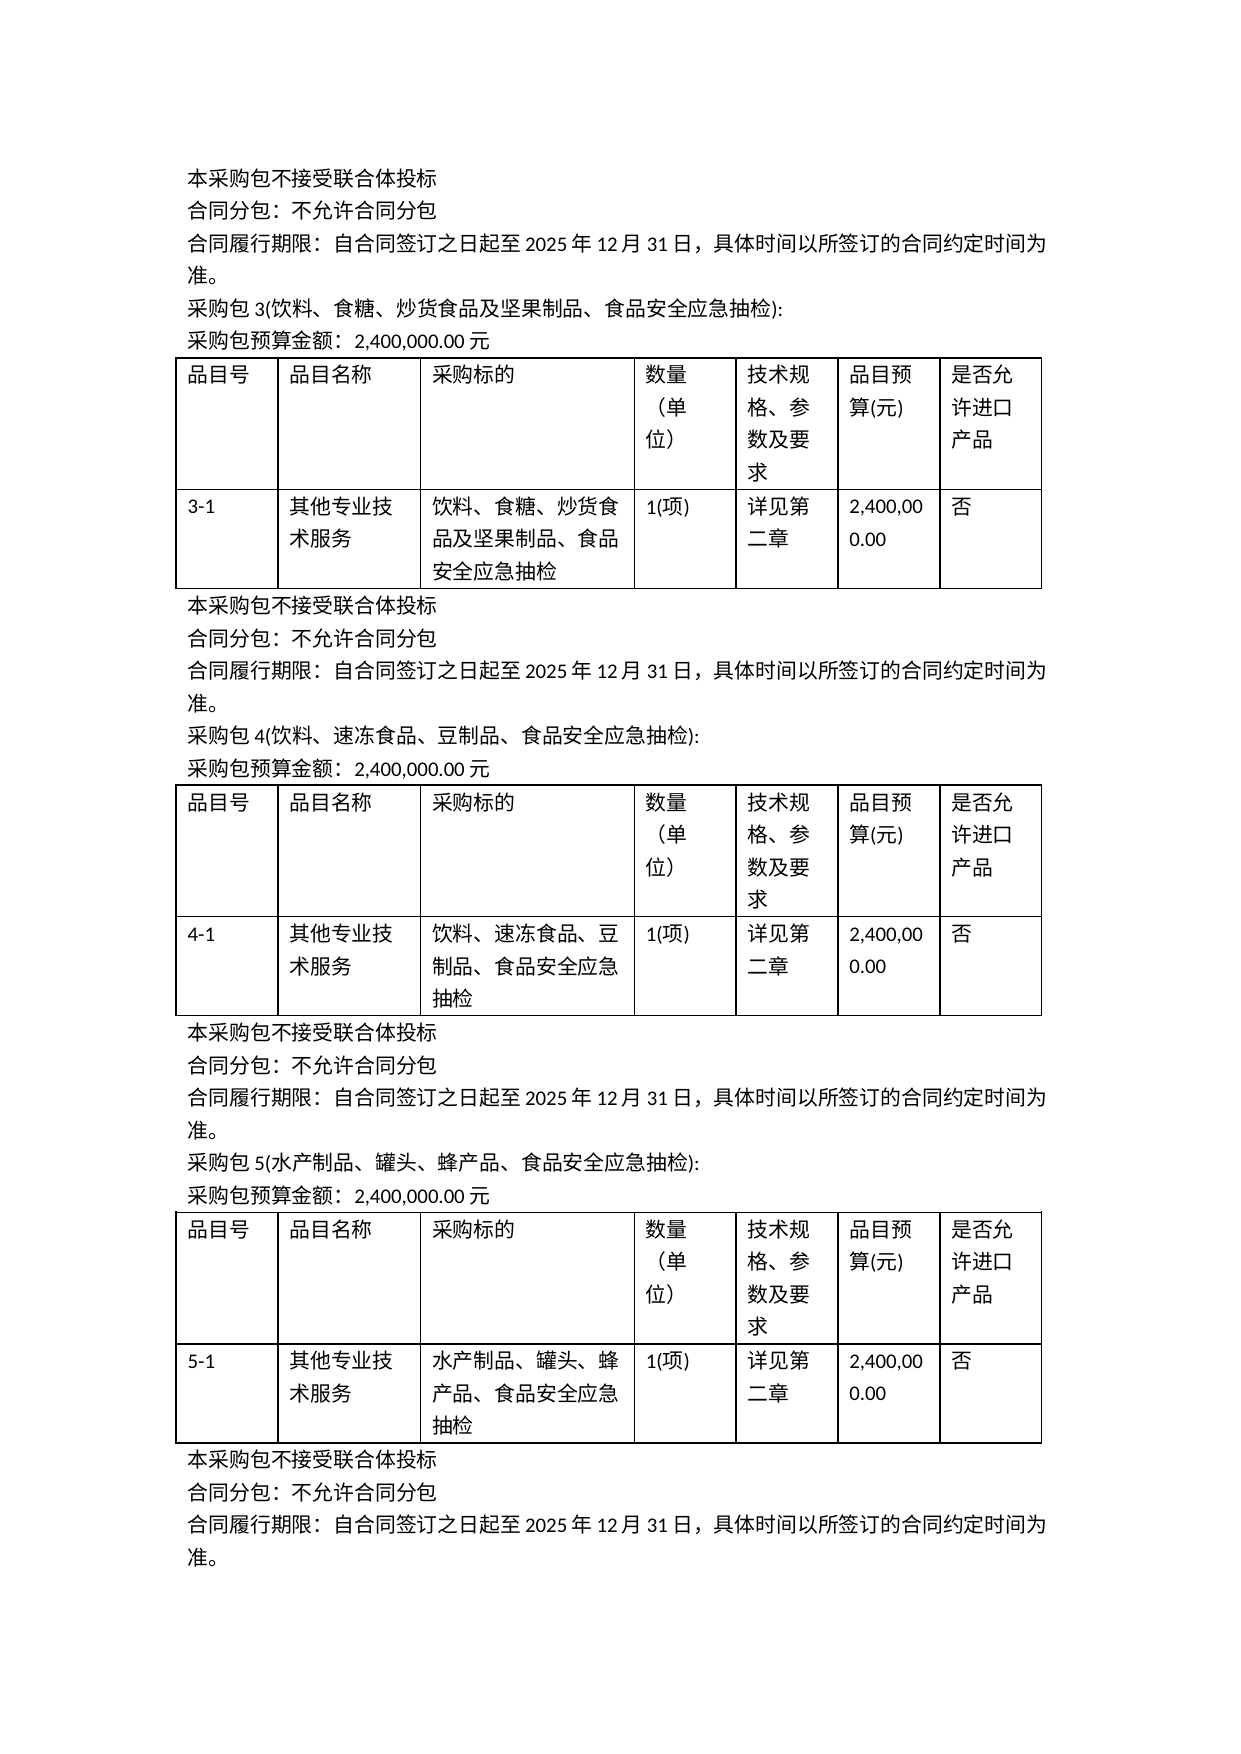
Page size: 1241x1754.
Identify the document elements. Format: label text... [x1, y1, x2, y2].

table_header 是否允许进口产品 [941, 786, 1041, 916]
table_header 品目预算(元) [839, 1213, 939, 1343]
table_header 数量（单位） [635, 1213, 735, 1343]
table_header 采购标的 [421, 1213, 634, 1343]
table_cell 2,400,000.00 [839, 1345, 939, 1442]
text 采购包3(饮料、食糖、炒货食品及坚果制品、食品安全应急抽检): [187, 292, 1053, 324]
text 采购包5(水产制品、罐头、蜂产品、食品安全应急抽检): [187, 1146, 1053, 1179]
text 合同分包：不允许合同分包 [187, 622, 1053, 654]
table_cell 水产制品、罐头、蜂产品、食品安全应急抽检 [421, 1345, 634, 1442]
table_cell 详见第二章 [737, 490, 837, 588]
table_header 是否允许进口产品 [941, 359, 1041, 488]
table_header 技术规格、参数及要求 [737, 359, 837, 488]
table_cell 5-1 [177, 1345, 277, 1442]
text 合同履行期限：自合同签订之日起至2025年12月31日，具体时间以所签订的合同约定时间为准。 [187, 654, 1053, 719]
table_cell 详见第二章 [737, 1345, 837, 1442]
text 合同履行期限：自合同签订之日起至2025年12月31日，具体时间以所签订的合同约定时间为准。 [187, 1081, 1053, 1146]
table_cell 1(项) [635, 1345, 735, 1442]
table_cell 饮料、食糖、炒货食品及坚果制品、食品安全应急抽检 [421, 490, 634, 588]
table_cell 详见第二章 [737, 917, 837, 1015]
text 合同分包：不允许合同分包 [187, 1476, 1053, 1508]
table_header 数量（单位） [635, 359, 735, 488]
table_cell 1(项) [635, 917, 735, 1015]
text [187, 227, 1053, 292]
table_cell 3-1 [177, 490, 277, 588]
table_header 品目号 [177, 1213, 277, 1343]
table_header 数量（单位） [635, 786, 735, 916]
text 采购包4(饮料、速冻食品、豆制品、食品安全应急抽检): [187, 719, 1053, 752]
text 合同履行期限：自合同签订之日起至2025年12月31日，具体时间以所签订的合同约定时间为准。 [187, 1508, 1053, 1573]
table_header 采购标的 [421, 359, 634, 488]
table_cell 4-1 [177, 917, 277, 1015]
table_header 品目预算(元) [839, 786, 939, 916]
table_cell 其他专业技术服务 [279, 917, 420, 1015]
text 本采购包不接受联合体投标 [187, 1016, 1053, 1049]
table_header 品目号 [177, 359, 277, 488]
table_header 采购标的 [421, 786, 634, 916]
table_header 技术规格、参数及要求 [737, 786, 837, 916]
table_cell 其他专业技术服务 [279, 1345, 420, 1442]
table_cell 否 [941, 917, 1041, 1015]
table_header 品目号 [177, 786, 277, 916]
text 采购包预算金额：2,400,000.00元 [187, 752, 1053, 784]
table_header 品目名称 [279, 786, 420, 916]
text 采购包预算金额：2,400,000.00元 [187, 1179, 1053, 1211]
table_cell 1(项) [635, 490, 735, 588]
table_cell 其他专业技术服务 [279, 490, 420, 588]
text 合同分包：不允许合同分包 [187, 1049, 1053, 1081]
table_cell 2,400,000.00 [839, 490, 939, 588]
text 合同分包：不允许合同分包 [187, 194, 1053, 227]
table_header 品目预算(元) [839, 359, 939, 488]
text 本采购包不接受联合体投标 [187, 589, 1053, 622]
table_cell 否 [941, 1345, 1041, 1442]
table_header 是否允许进口产品 [941, 1213, 1041, 1343]
table_header 品目名称 [279, 359, 420, 488]
table_header 技术规格、参数及要求 [737, 1213, 837, 1343]
table_header 品目名称 [279, 1213, 420, 1343]
text 本采购包不接受联合体投标 [187, 162, 1053, 194]
table_cell 饮料、速冻食品、豆制品、食品安全应急抽检 [421, 917, 634, 1015]
table_cell 2,400,000.00 [839, 917, 939, 1015]
text 采购包预算金额：2,400,000.00元 [187, 324, 1053, 357]
table_cell 否 [941, 490, 1041, 588]
text 本采购包不接受联合体投标 [187, 1443, 1053, 1476]
